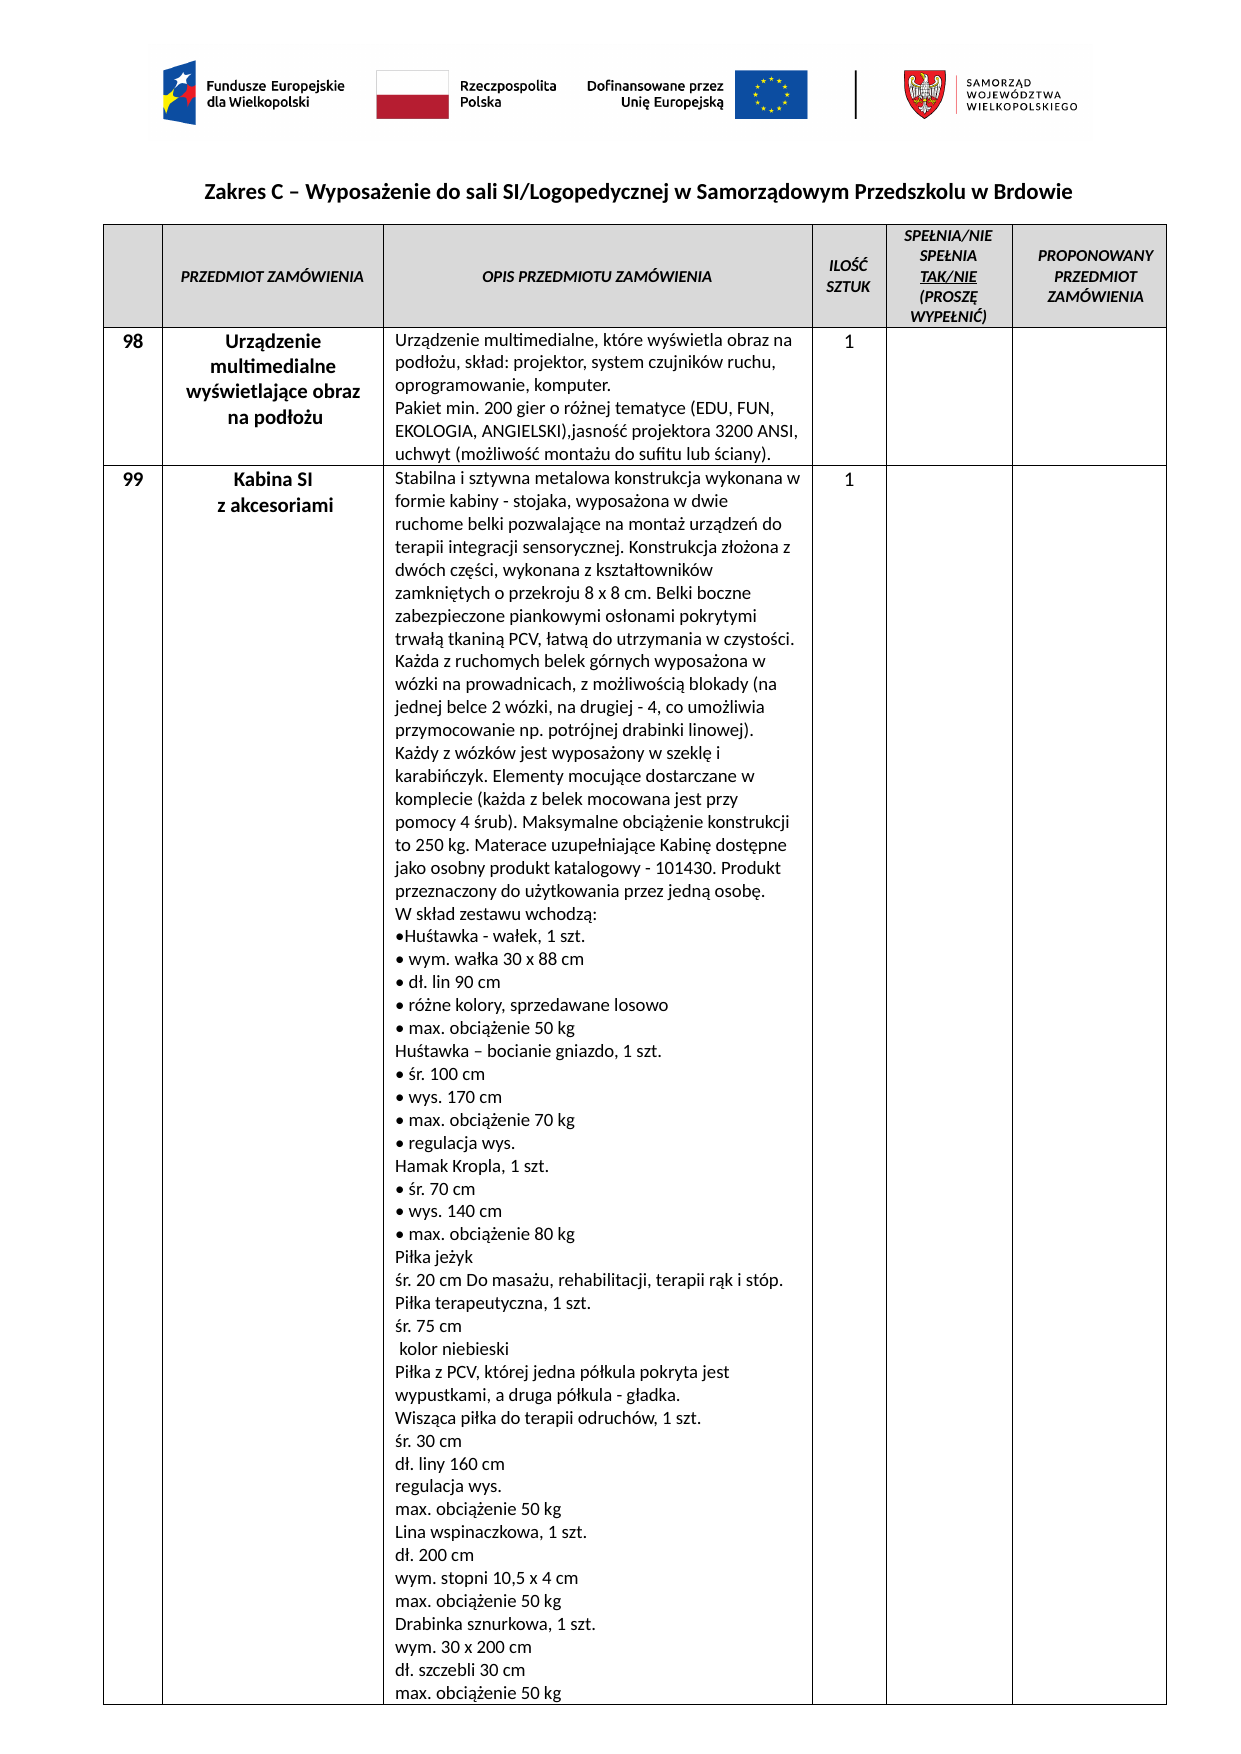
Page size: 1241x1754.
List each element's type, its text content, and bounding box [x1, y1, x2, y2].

picture [147, 44, 1093, 141]
table_cell Urządzenie multimedialne, które wyświetla obraz na podłożu, skład: projektor, system czujników ruchu, oprogramowanie, komputer. Pakiet min. 200 gier o różnej tematyce (EDU, FUN, EKOLOGIA, ANGIELSKI),jasność projektora 3200 ANSI, uchwyt (możliwość montażu do sufitu lub ściany). [384, 328, 812, 465]
table_header ILOŚĆ SZTUK [813, 225, 886, 327]
text Zakres C – Wyposażenie do sali SI/Logopedycznej w Samorządowym Przedszkolu w Brdowie [185, 177, 1093, 205]
table_header [104, 225, 162, 327]
table_header SPEŁNIA/NIE SPEŁNIA TAK/NIE (PROSZĘ WYPEŁNIĆ) [887, 225, 1012, 327]
table_header PRZEDMIOT ZAMÓWIENIA [163, 225, 383, 327]
table_cell 98 [104, 328, 162, 465]
table_cell [887, 328, 1012, 465]
table_cell 99 [104, 466, 162, 1704]
table_cell [1013, 328, 1166, 465]
table_cell [1013, 466, 1166, 1704]
table_cell Urządzenie multimedialne wyświetlające obraz na podłożu [163, 328, 383, 465]
table_cell 1 [813, 328, 886, 465]
table_header PROPONOWANY PRZEDMIOT ZAMÓWIENIA [1013, 225, 1166, 327]
table_cell [887, 466, 1012, 1704]
table_header OPIS PRZEDMIOTU ZAMÓWIENIA [384, 225, 812, 327]
table_cell Kabina SI z akcesoriami [163, 466, 383, 1704]
table_cell 1 [813, 466, 886, 1704]
